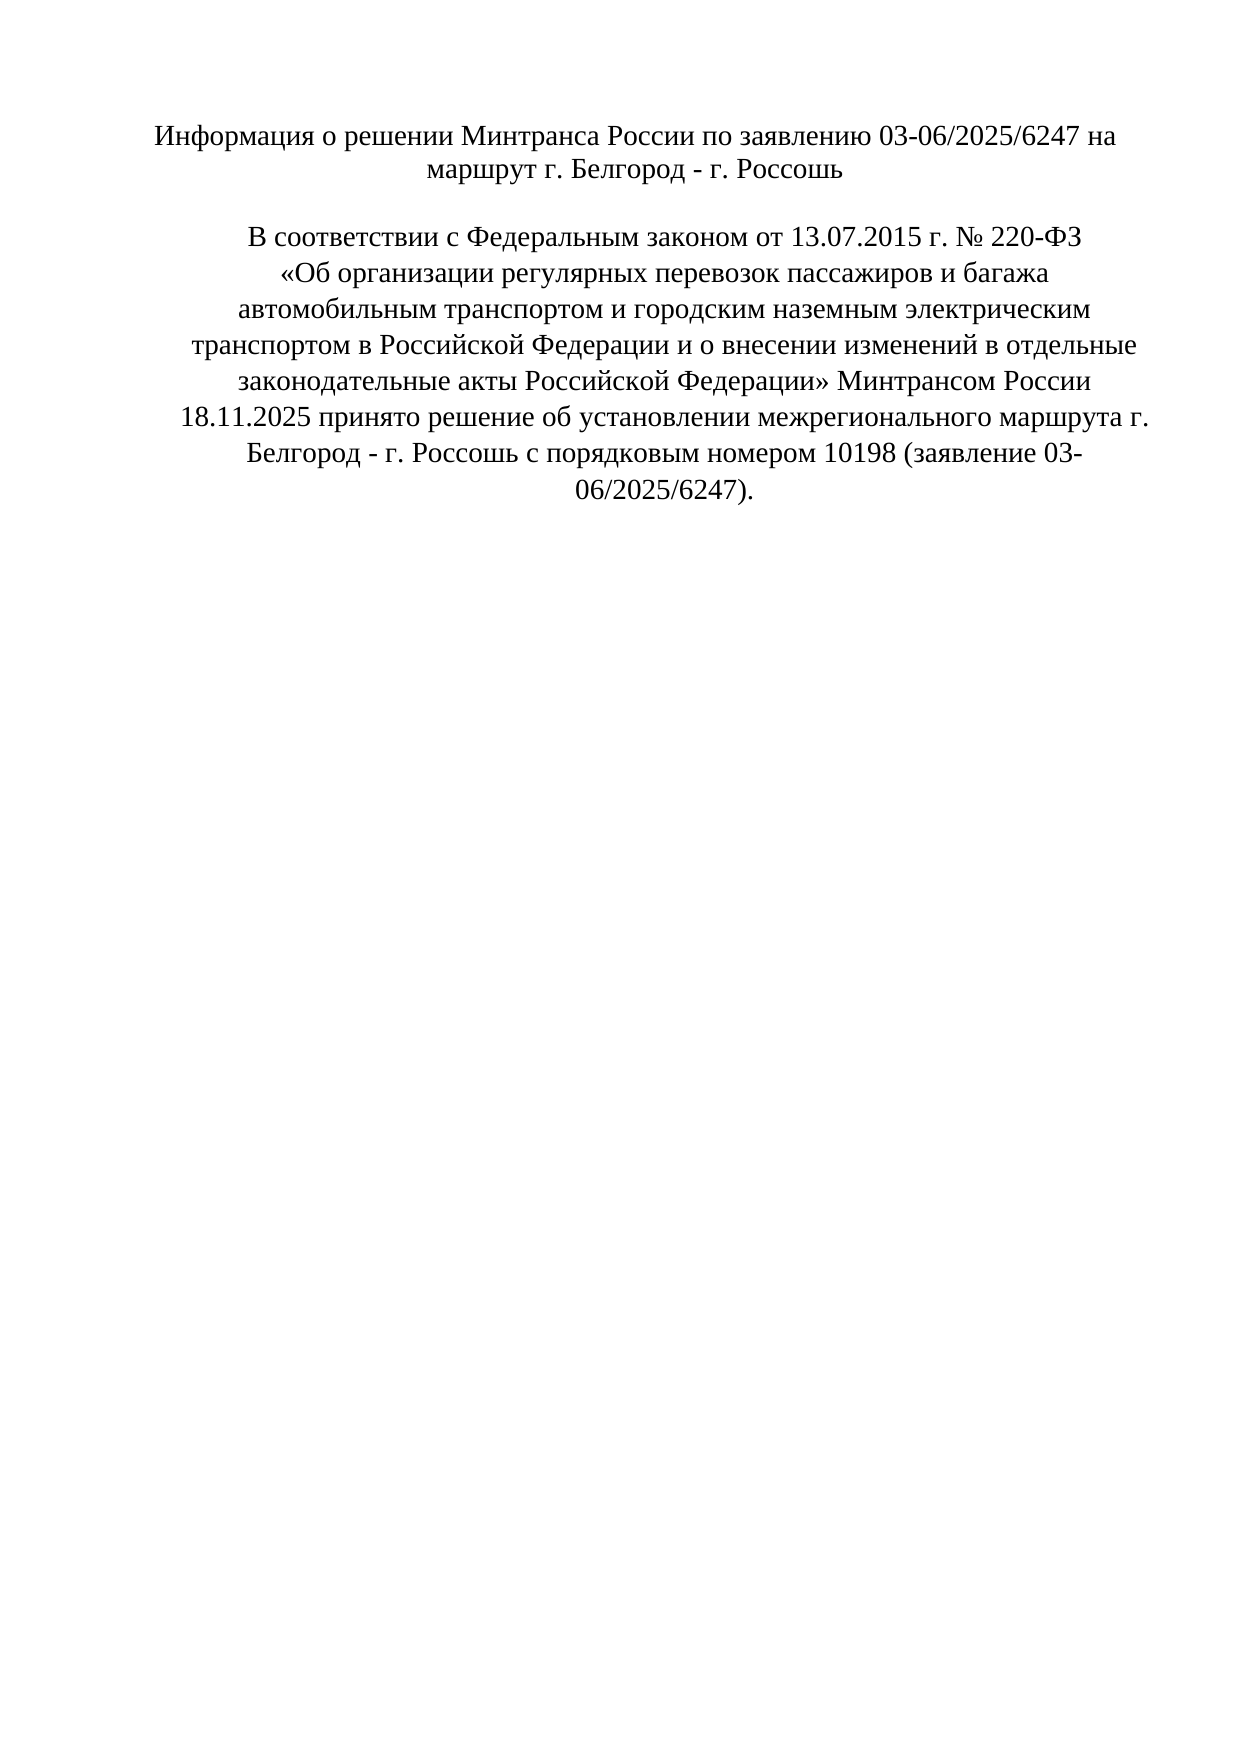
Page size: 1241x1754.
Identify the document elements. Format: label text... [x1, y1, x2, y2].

text В соответствии с Федеральным законом от 13.07.2015 г. № 220-ФЗ «Об организации регулярных перевозок пассажиров и багажа автомобильным транспортом и городским наземным электрическим транспортом в Российской Федерации и о внесении изменений в отдельные законодательные акты Российской Федерации» Минтрансом России 18.11.2025 принято решение об установлении межрегионального маршрута г. Белгород - г. Россошь с порядковым номером 10198 (заявление 03-06/2025/6247). [177, 219, 1152, 505]
text Информация о решении Минтранса России по заявлению 03-06/2025/6247 на маршрут г. Белгород - г. Россошь [118, 118, 1152, 185]
